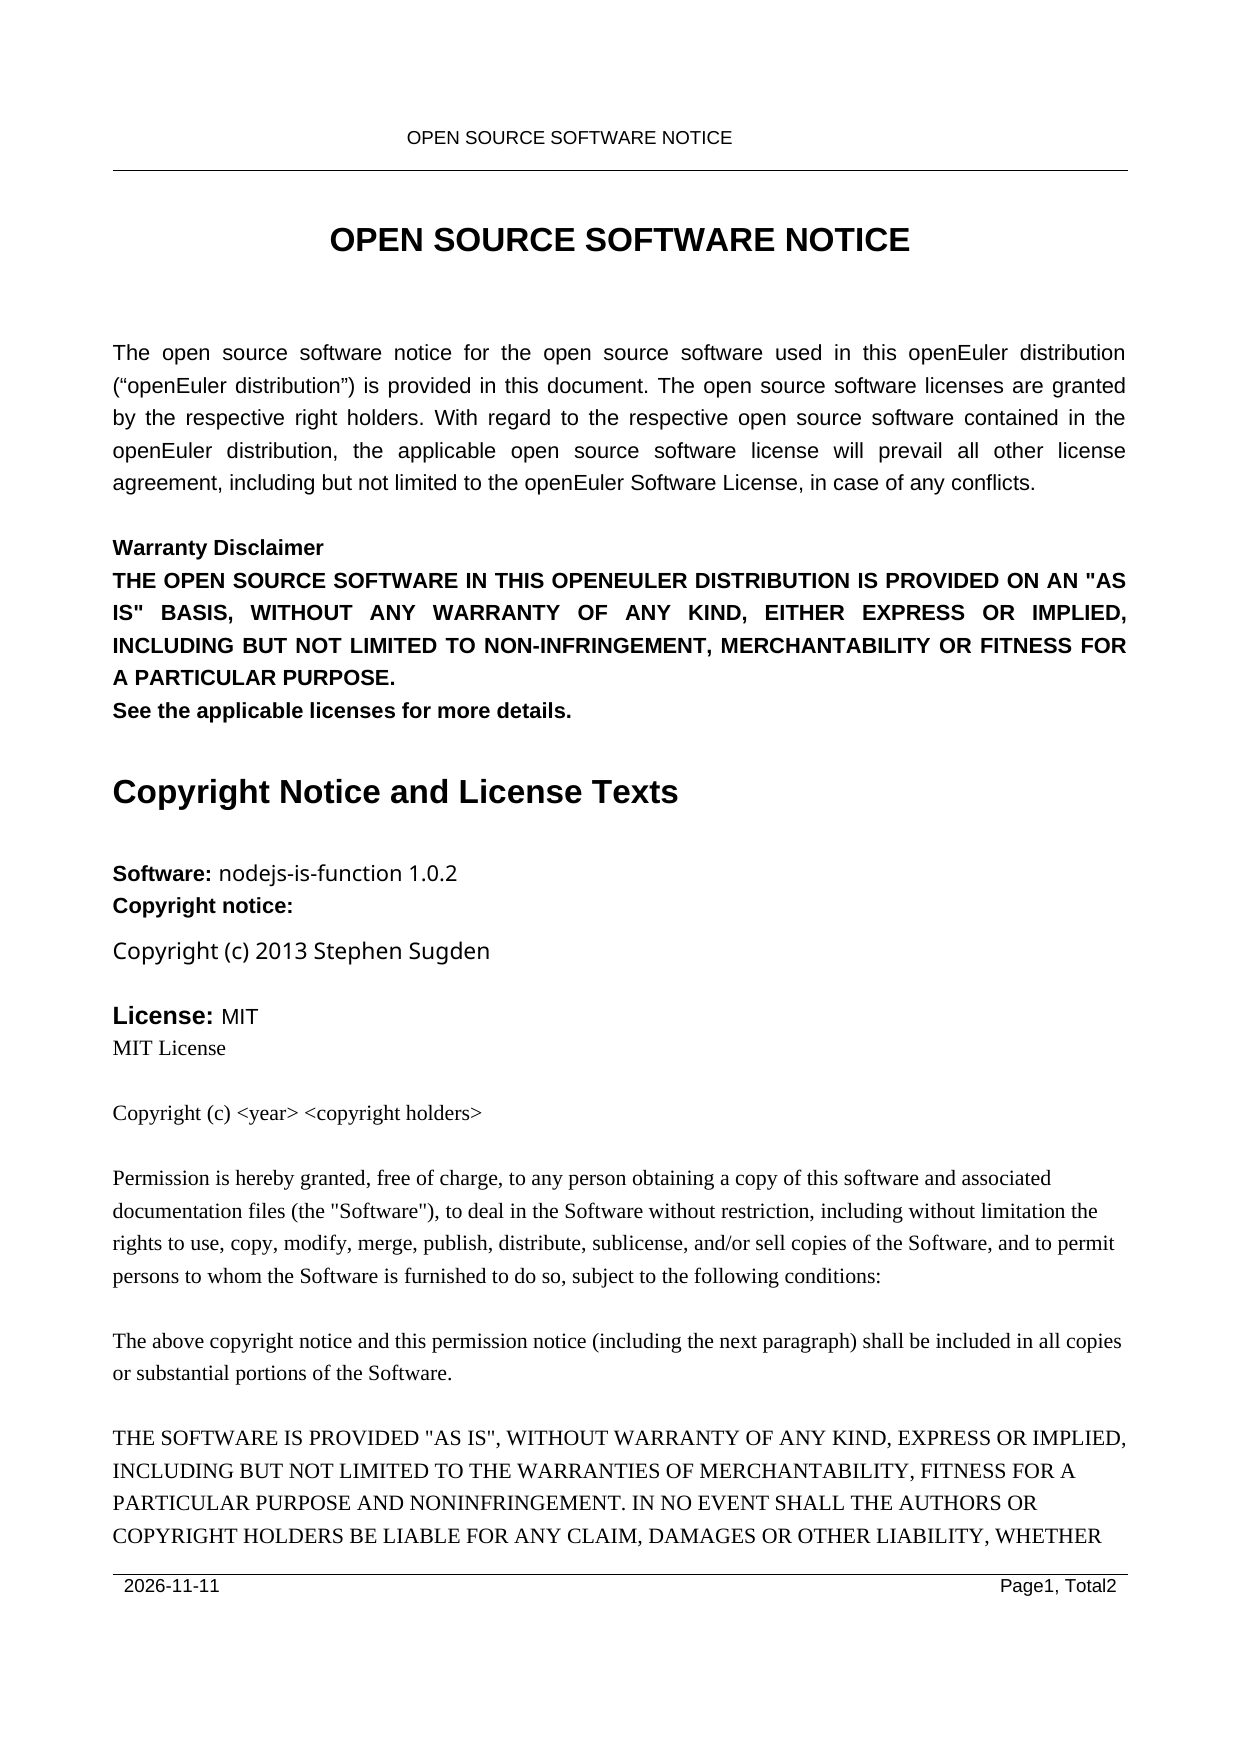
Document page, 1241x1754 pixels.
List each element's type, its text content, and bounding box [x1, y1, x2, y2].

text Warranty Disclaimer [112, 531, 1128, 564]
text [112, 1031, 1128, 1551]
text THE OPEN SOURCE SOFTWARE IN THIS OPENEULER DISTRIBUTION IS PROVIDED ON AN "AS IS" BASIS, WITHOUT ANY WARRANTY OF ANY KIND, EITHER EXPRESS OR IMPLIED, INCLUDING BUT NOT LIMITED TO NON-INFRINGEMENT, MERCHANTABILITY OR FITNESS FOR A PARTICULAR PURPOSE. See the applicable licenses for more details. [112, 564, 1128, 726]
text Copyright Notice and License Texts [112, 759, 1128, 824]
text OPEN SOURCE SOFTWARE NOTICE [112, 206, 1128, 271]
text The open source software notice for the open source software used in this openEuler distribution (“openEuler distribution”) is provided in this document. The open source software licenses are granted by the respective right holders. With regard to the respective open source software contained in the openEuler distribution, the applicable open source software license will prevail all other license agreement, including but not limited to the openEuler Software License, in case of any conflicts. [112, 336, 1128, 499]
title Software: nodejs-is-function 1.0.2 [112, 856, 1128, 889]
text License: MIT [112, 999, 1128, 1031]
text Copyright (c) 2013 Stephen Sugden [112, 934, 1128, 999]
text Copyright notice: [112, 889, 1128, 921]
